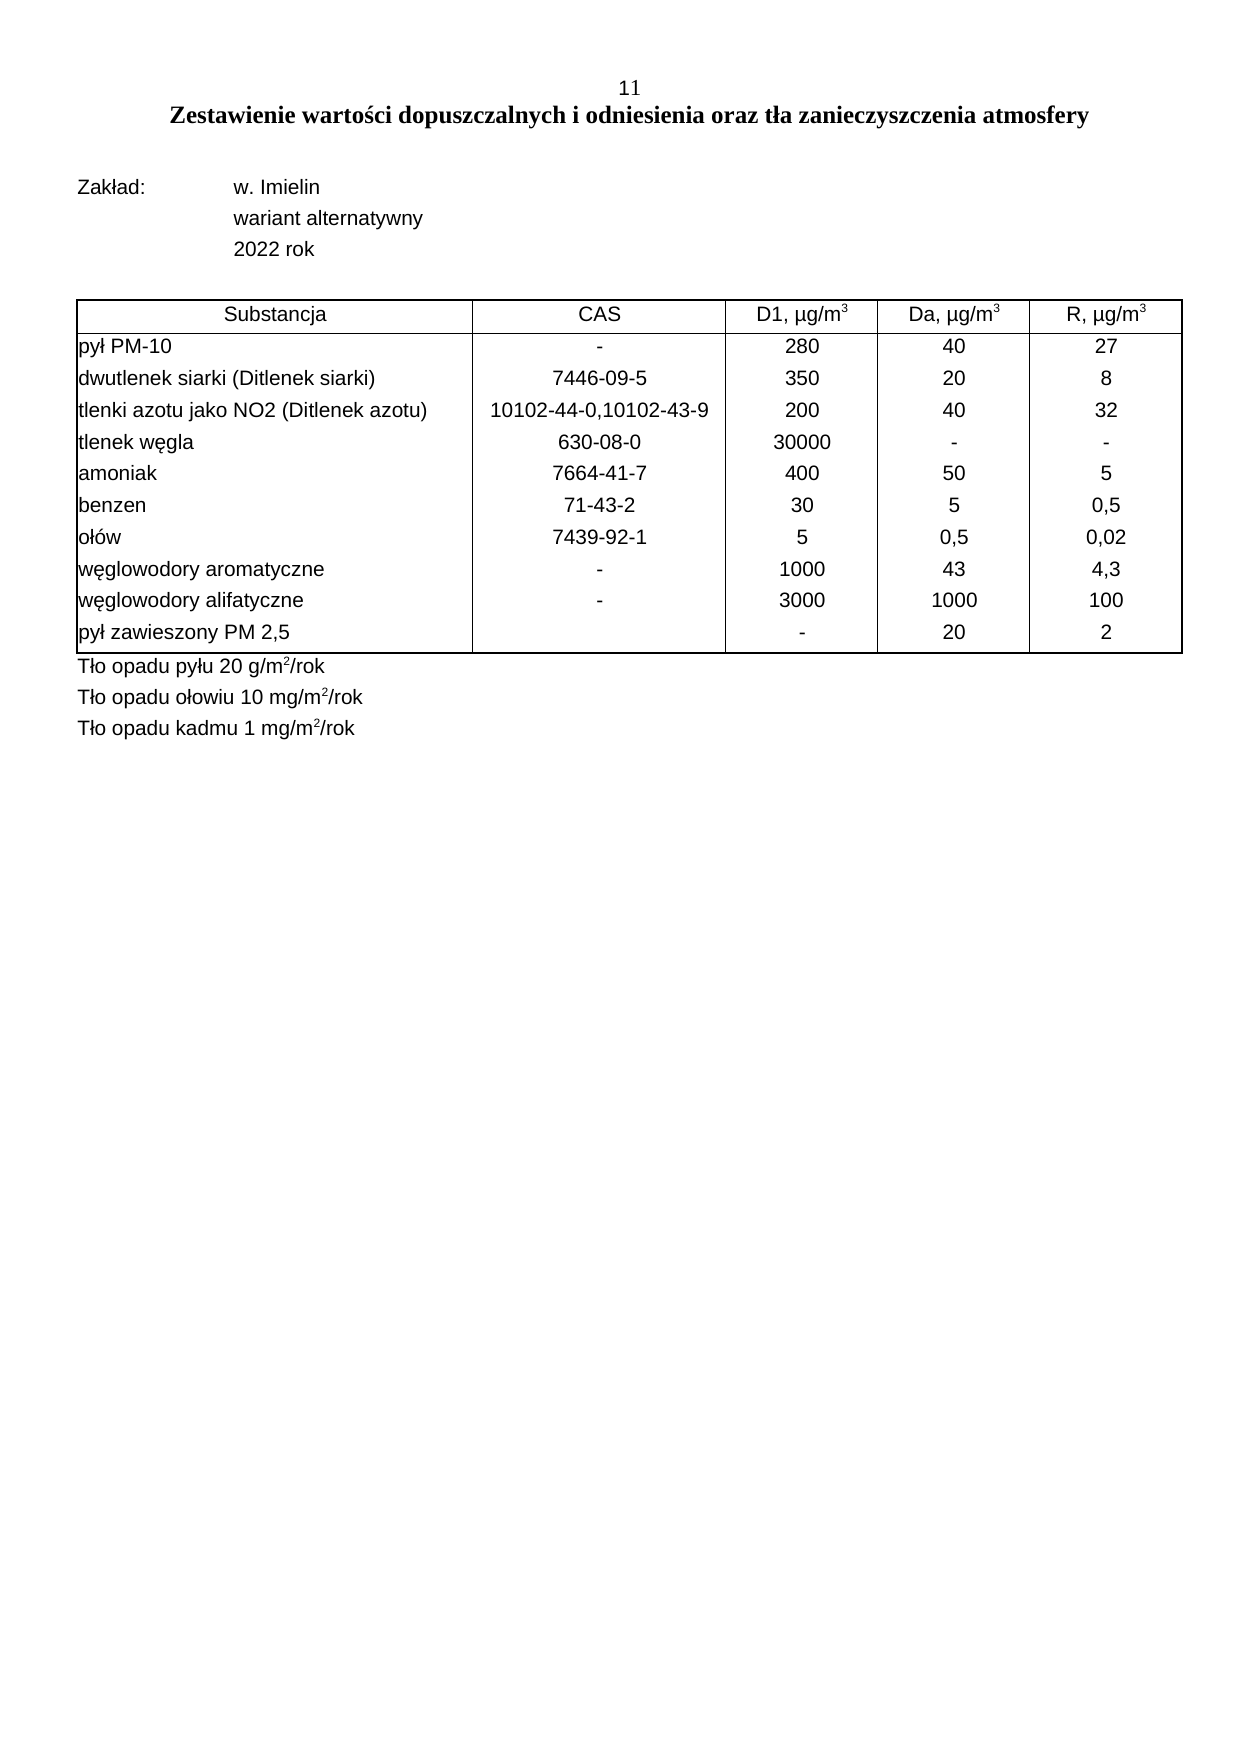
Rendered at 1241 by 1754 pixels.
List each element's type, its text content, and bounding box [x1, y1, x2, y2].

table_cell 5 [878, 493, 1029, 525]
table_cell pył PM-10 [78, 334, 472, 366]
table_cell tlenek węgla [78, 430, 472, 461]
table_cell 7664-41-7 [473, 461, 725, 493]
table_cell 7446-09-5 [473, 366, 725, 398]
table_cell 30 [726, 493, 877, 525]
table_cell 20 [878, 620, 1029, 652]
table_cell 1000 [726, 557, 877, 588]
table_cell - [878, 430, 1029, 461]
table_cell węglowodory alifatyczne [78, 588, 472, 620]
table_cell 4,3 [1030, 557, 1181, 588]
table_cell - [726, 620, 877, 652]
table_cell 43 [878, 557, 1029, 588]
table_cell 0,5 [878, 525, 1029, 557]
table_cell - [473, 557, 725, 588]
table_cell 8 [1030, 366, 1181, 398]
table_cell benzen [78, 493, 472, 525]
table_cell 2 [1030, 620, 1181, 652]
table_cell węglowodory aromatyczne [78, 557, 472, 588]
table_cell - [473, 588, 725, 620]
text Tło opadu kadmu 1 mg/m2/rok [77, 716, 1182, 740]
table_cell 350 [726, 366, 877, 398]
table_cell amoniak [78, 461, 472, 493]
table_cell 50 [878, 461, 1029, 493]
table_cell 630-08-0 [473, 430, 725, 461]
table_header D1, µg/m3 [726, 301, 877, 333]
table_cell 40 [878, 334, 1029, 366]
table_header R, µg/m3 [1030, 301, 1181, 333]
table_cell 5 [1030, 461, 1181, 493]
table_cell 5 [726, 525, 877, 557]
text 2022 rok [77, 237, 1182, 261]
table_header Substancja [78, 301, 472, 333]
table_cell ołów [78, 525, 472, 557]
table_cell - [1030, 430, 1181, 461]
table_cell 10102-44-0,10102-43-9 [473, 398, 725, 429]
table_cell 200 [726, 398, 877, 429]
table_cell tlenki azotu jako NO2 (Ditlenek azotu) [78, 398, 472, 429]
table_cell dwutlenek siarki (Ditlenek siarki) [78, 366, 472, 398]
table_cell 27 [1030, 334, 1181, 366]
table_cell 1000 [878, 588, 1029, 620]
table_cell - [473, 334, 725, 366]
table_cell 20 [878, 366, 1029, 398]
table_cell [473, 620, 725, 652]
table_cell 71-43-2 [473, 493, 725, 525]
table_cell 280 [726, 334, 877, 366]
table_cell 7439-92-1 [473, 525, 725, 557]
table_cell 30000 [726, 430, 877, 461]
table_cell 400 [726, 461, 877, 493]
table_cell 3000 [726, 588, 877, 620]
table_cell 100 [1030, 588, 1181, 620]
table_header Da, µg/m3 [878, 301, 1029, 333]
table_cell pył zawieszony PM 2,5 [78, 620, 472, 652]
text Zakład: w. Imielin [77, 175, 1182, 199]
table_cell 32 [1030, 398, 1181, 429]
text Zestawienie wartości dopuszczalnych i odniesienia oraz tła zanieczyszczenia atmosfery [77, 100, 1182, 129]
table_header CAS [473, 301, 725, 333]
table_cell 0,5 [1030, 493, 1181, 525]
table_cell 40 [878, 398, 1029, 429]
text Tło opadu ołowiu 10 mg/m2/rok [77, 685, 1182, 709]
text Tło opadu pyłu 20 g/m2/rok [77, 654, 1182, 678]
text wariant alternatywny [77, 206, 1182, 230]
table_cell 0,02 [1030, 525, 1181, 557]
